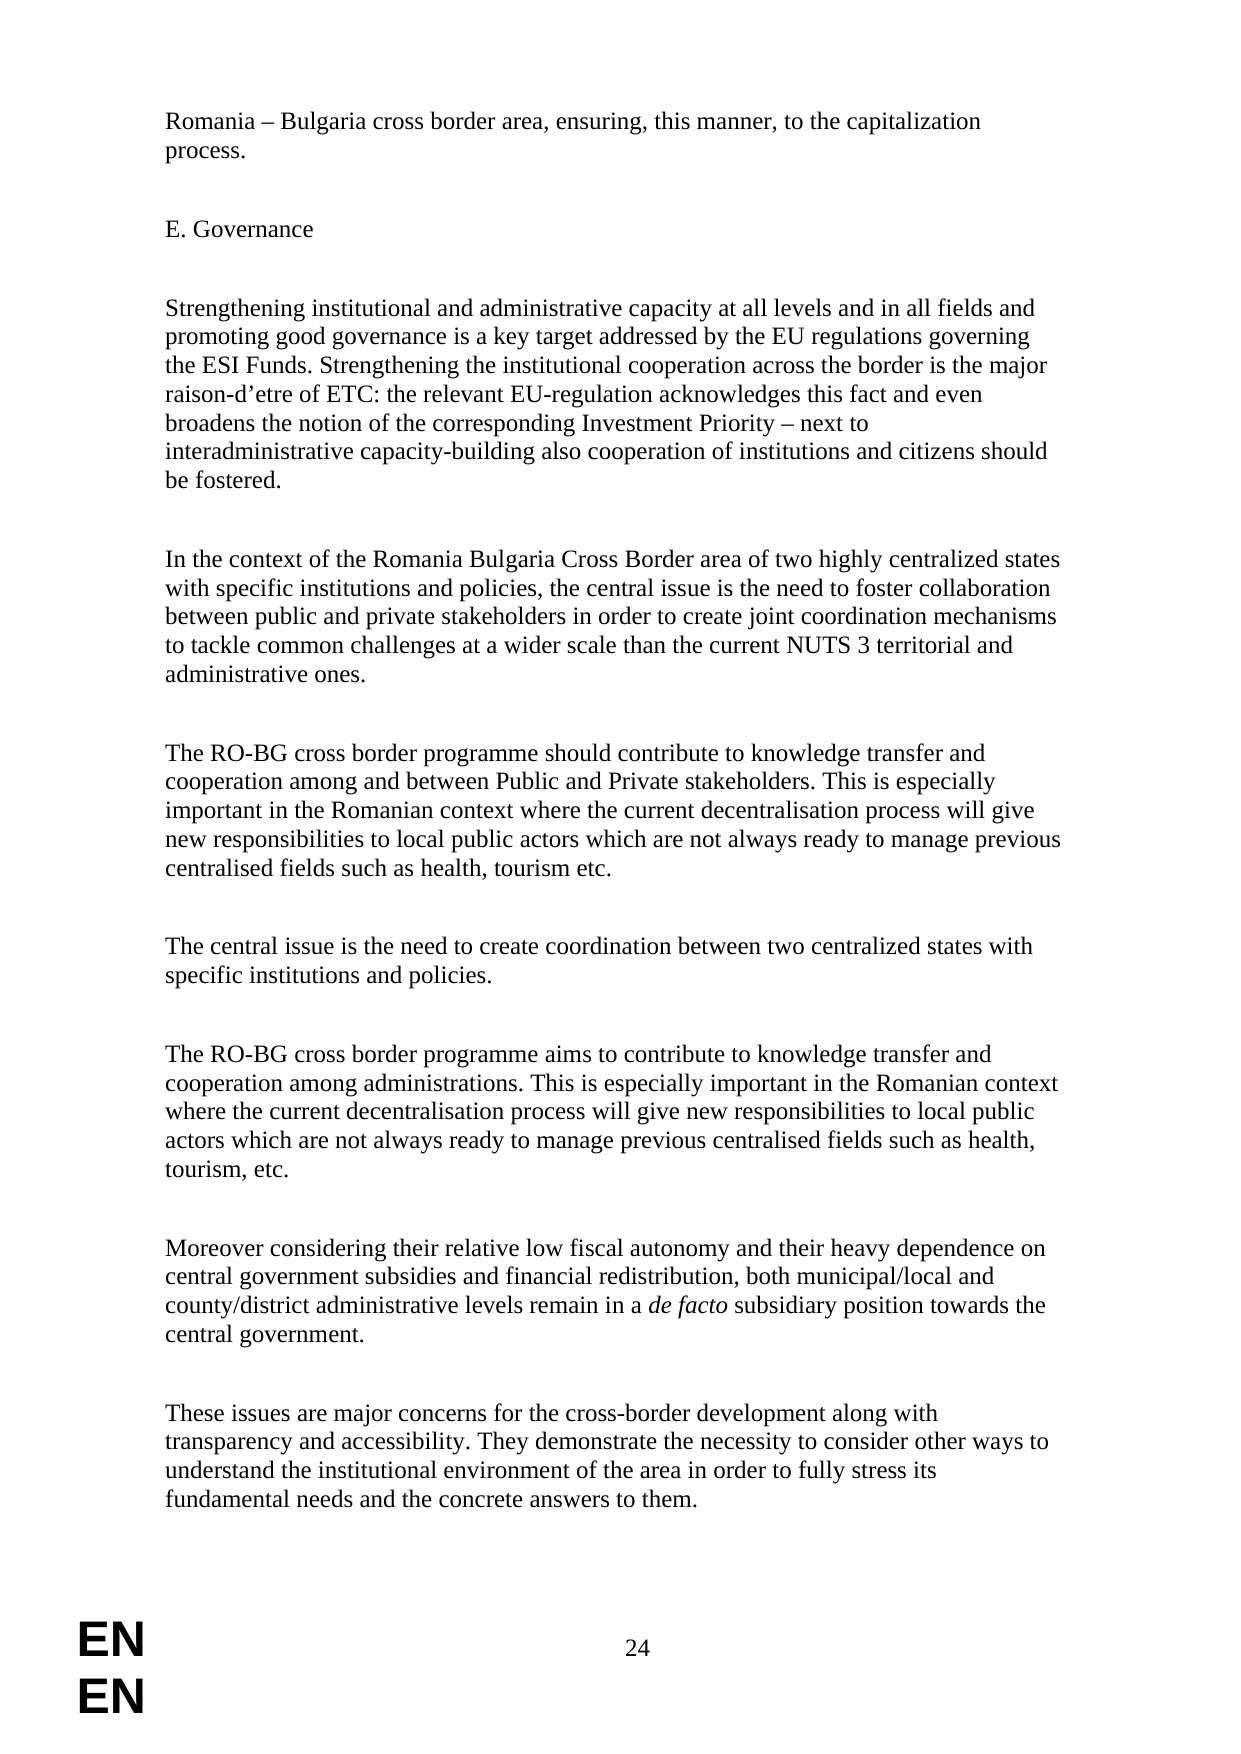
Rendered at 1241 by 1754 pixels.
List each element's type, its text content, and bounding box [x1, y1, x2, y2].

text The RO-BG cross border programme should contribute to knowledge transfer and cooperation among and between Public and Private stakeholders. This is especially important in the Romanian context where the current decentralisation process will give new responsibilities to local public actors which are not always ready to manage previous centralised fields such as health, tourism etc. [165, 738, 1063, 881]
text E. Governance [165, 214, 1063, 243]
text Strengthening institutional and administrative capacity at all levels and in all fields and promoting good governance is a key target addressed by the EU regulations governing the ESI Funds. Strengthening the institutional cooperation across the border is the major raison-d’etre of ETC: the relevant EU-regulation acknowledges this fact and even broadens the notion of the corresponding Investment Priority – next to interadministrative capacity-building also cooperation of institutions and citizens should be fostered. [165, 293, 1063, 494]
text Moreover considering their relative low fiscal autonomy and their heavy dependence on central government subsidies and financial redistribution, both municipal/local and county/district administrative levels remain in a de facto subsidiary position towards the central government. [165, 1233, 1063, 1348]
text In the context of the Romania Bulgaria Cross Border area of two highly centralized states with specific institutions and policies, the central issue is the need to foster collaboration between public and private stakeholders in order to create joint coordination mechanisms to tackle common challenges at a wider scale than the current NUTS 3 territorial and administrative ones. [165, 544, 1063, 688]
text The RO-BG cross border programme aims to contribute to knowledge transfer and cooperation among administrations. This is especially important in the Romanian context where the current decentralisation process will give new responsibilities to local public actors which are not always ready to manage previous centralised fields such as health, tourism, etc. [165, 1039, 1063, 1183]
text The central issue is the need to create coordination between two centralized states with specific institutions and policies. [165, 931, 1063, 989]
text These issues are major concerns for the cross-border development along with transparency and accessibility. They demonstrate the necessity to consider other ways to understand the institutional environment of the area in order to fully stress its fundamental needs and the concrete answers to them. [165, 1398, 1063, 1513]
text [165, 106, 1063, 164]
